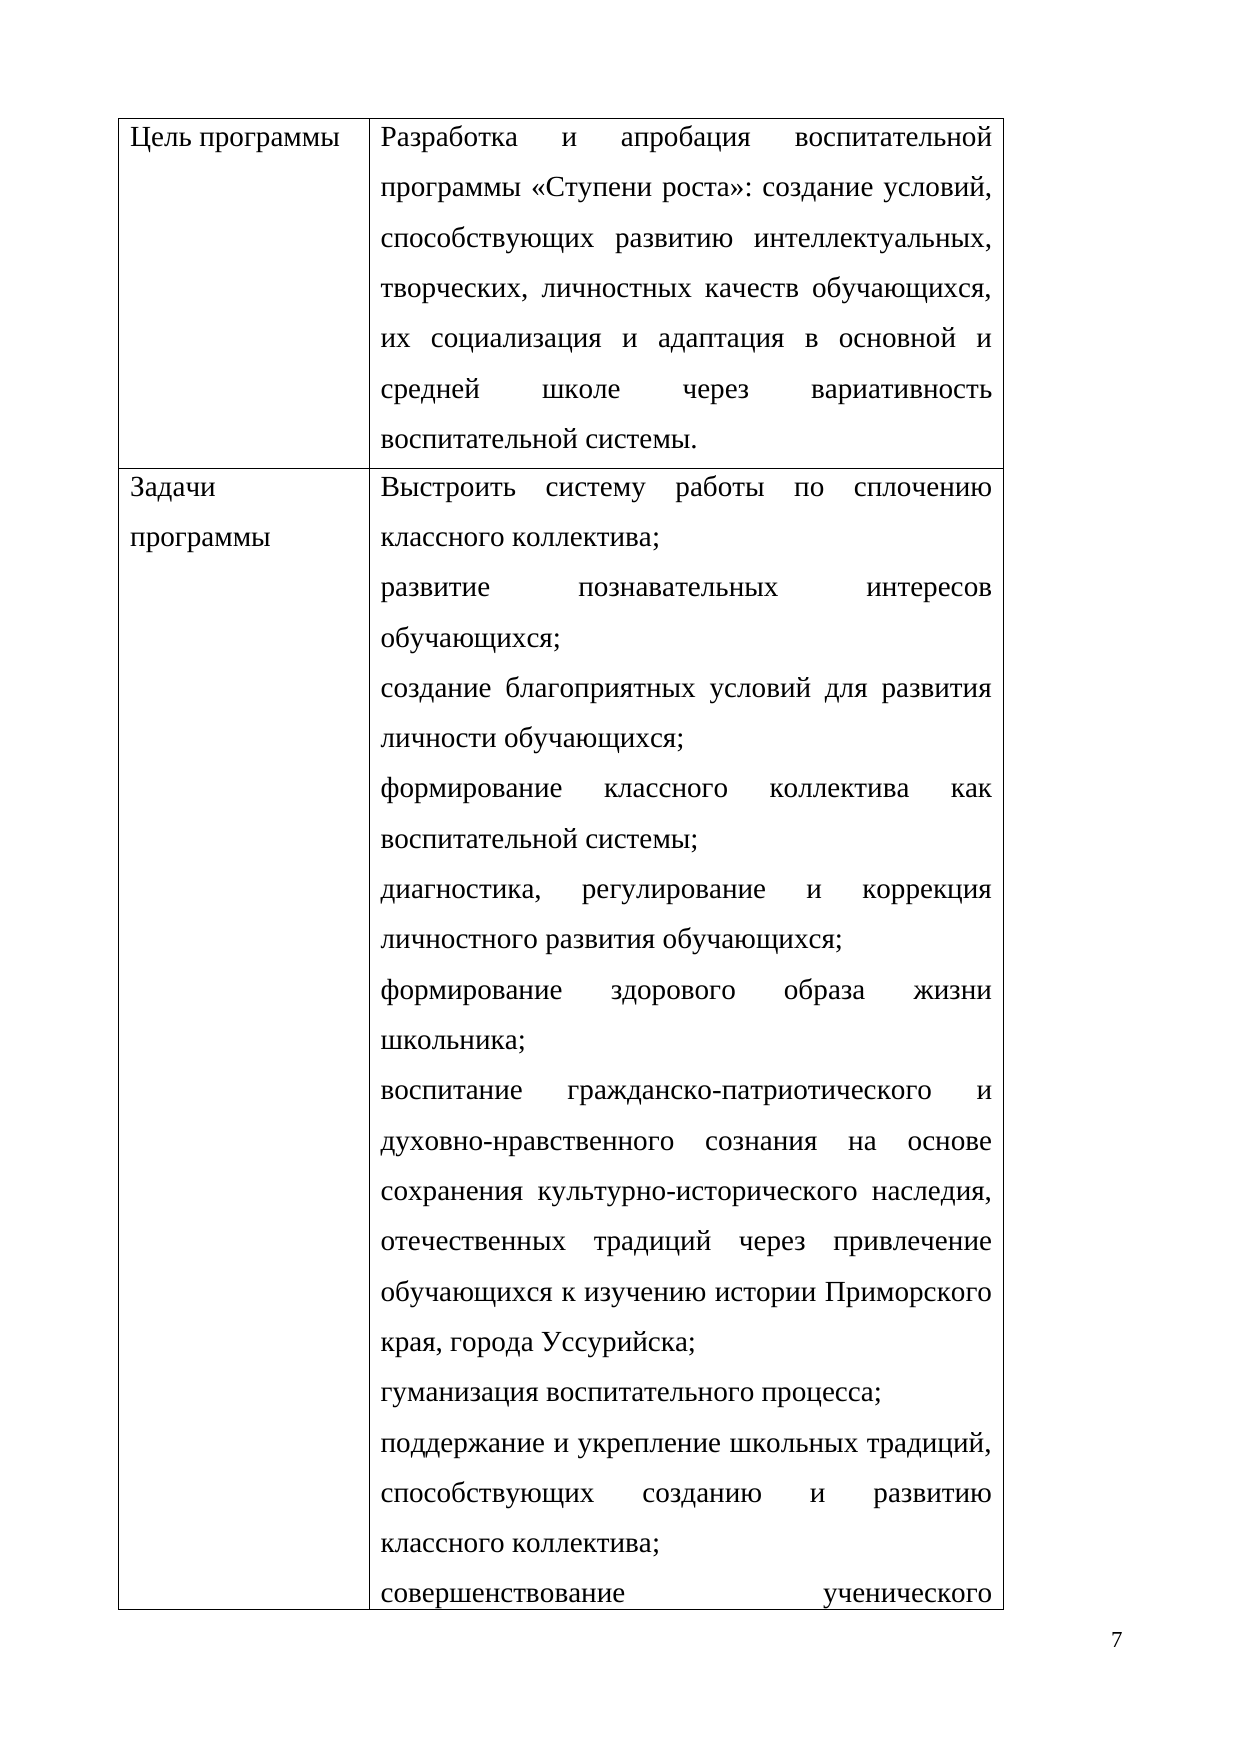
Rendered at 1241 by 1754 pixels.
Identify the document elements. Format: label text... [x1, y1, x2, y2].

table_cell Разработка и апробация воспитательной программы «Ступени роста»: создание условий, способствующих развитию интеллектуальных, творческих, личностных качеств обучающихся, их социализация и адаптация в основной и средней школе через вариативность воспитательной системы. [370, 119, 1003, 468]
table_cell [370, 469, 1003, 1609]
table_cell Задачи программы [119, 469, 369, 1609]
table_cell Цель программы [119, 119, 369, 468]
